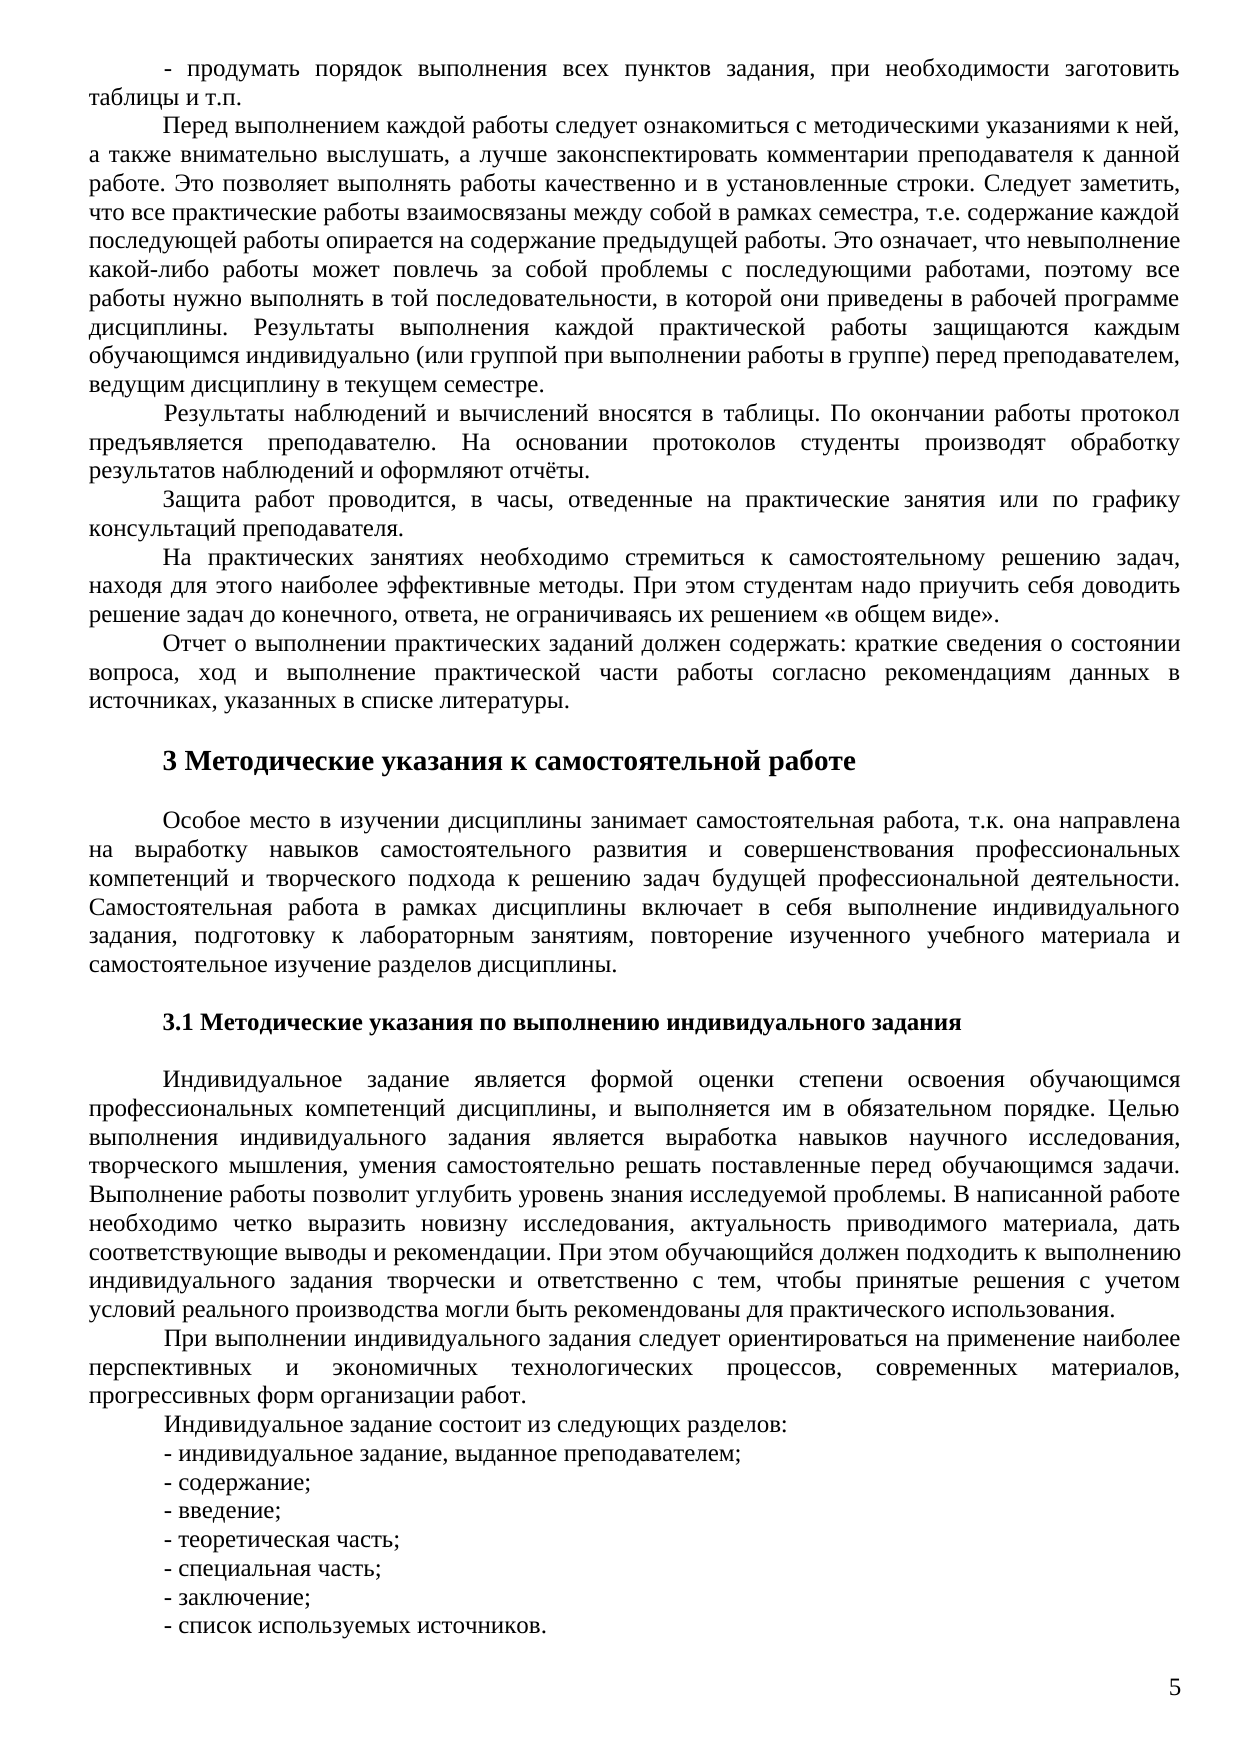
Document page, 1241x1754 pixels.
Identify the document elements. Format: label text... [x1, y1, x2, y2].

text При выполнении индивидуального задания следует ориентироваться на применение наиболее перспективных и экономичных технологических процессов, современных материалов, прогрессивных форм организации работ. [88, 1323, 1181, 1409]
text 3 Методические указания к самостоятельной работе [162, 743, 1181, 777]
text 3.1 Методические указания по выполнению индивидуального задания [162, 1007, 1181, 1035]
text На практических занятиях необходимо стремиться к самостоятельному решению задач, находя для этого наиболее эффективные методы. При этом студентам надо приучить себя доводить решение задач до конечного, ответа, не ограничиваясь их решением «в общем виде». [88, 542, 1181, 628]
text Особое место в изучении дисциплины занимает самостоятельная работа, т.к. она направлена на выработку навыков самостоятельного развития и совершенствования профессиональных компетенций и творческого подхода к решению задач будущей профессиональной деятельности. Самостоятельная работа в рамках дисциплины включает в себя выполнение индивидуального задания, подготовку к лабораторным занятиям, повторение изученного учебного материала и самостоятельное изучение разделов дисциплины. [88, 805, 1181, 978]
text Индивидуальное задание является формой оценки степени освоения обучающимся профессиональных компетенций дисциплины, и выполняется им в обязательном порядке. Целью выполнения индивидуального задания является выработка навыков научного исследования, творческого мышления, умения самостоятельно решать поставленные перед обучающимся задачи. Выполнение работы позволит углубить уровень знания исследуемой проблемы. В написанной работе необходимо четко выразить новизну исследования, актуальность приводимого материала, дать соответствующие выводы и рекомендации. При этом обучающийся должен подходить к выполнению индивидуального задания творчески и ответственно с тем, чтобы принятые решения с учетом условий реального производства могли быть рекомендованы для практического использования. [88, 1064, 1181, 1323]
text - продумать порядок выполнения всех пунктов задания, при необходимости заготовить таблицы и т.п. [88, 53, 1181, 111]
text Перед выполнением каждой работы следует ознакомиться с методическими указаниями к ней, а также внимательно выслушать, а лучше законспектировать комментарии преподавателя к данной работе. Это позволяет выполнять работы качественно и в установленные строки. Следует заметить, что все практические работы взаимосвязаны между собой в рамках семестра, т.е. содержание каждой последующей работы опирается на содержание предыдущей работы. Это означает, что невыполнение какой-либо работы может повлечь за собой проблемы с последующими работами, поэтому все работы нужно выполнять в той последовательности, в которой они приведены в рабочей программе дисциплины. Результаты выполнения каждой практической работы защищаются каждым обучающимся индивидуально (или группой при выполнении работы в группе) перед преподавателем, ведущим дисциплину в текущем семестре. [88, 111, 1181, 398]
text - специальная часть; [88, 1553, 1181, 1582]
text Отчет о выполнении практических заданий должен содержать: краткие сведения о состоянии вопроса, ход и выполнение практической части работы согласно рекомендациям данных в источниках, указанных в списке литературы. [88, 628, 1181, 714]
text - введение; [88, 1495, 1181, 1524]
text - список используемых источников. [88, 1610, 1181, 1639]
text - содержание; [88, 1467, 1181, 1495]
text - заключение; [88, 1582, 1181, 1610]
text - индивидуальное задание, выданное преподавателем; [88, 1438, 1181, 1467]
text Защита работ проводится, в часы, отведенные на практические занятия или по графику консультаций преподавателя. [88, 484, 1181, 542]
text Результаты наблюдений и вычислений вносятся в таблицы. По окончании работы протокол предъявляется преподавателю. На основании протоколов студенты производят обработку результатов наблюдений и оформляют отчёты. [88, 398, 1181, 484]
text Индивидуальное задание состоит из следующих разделов: [88, 1409, 1181, 1438]
text - теоретическая часть; [88, 1524, 1181, 1553]
